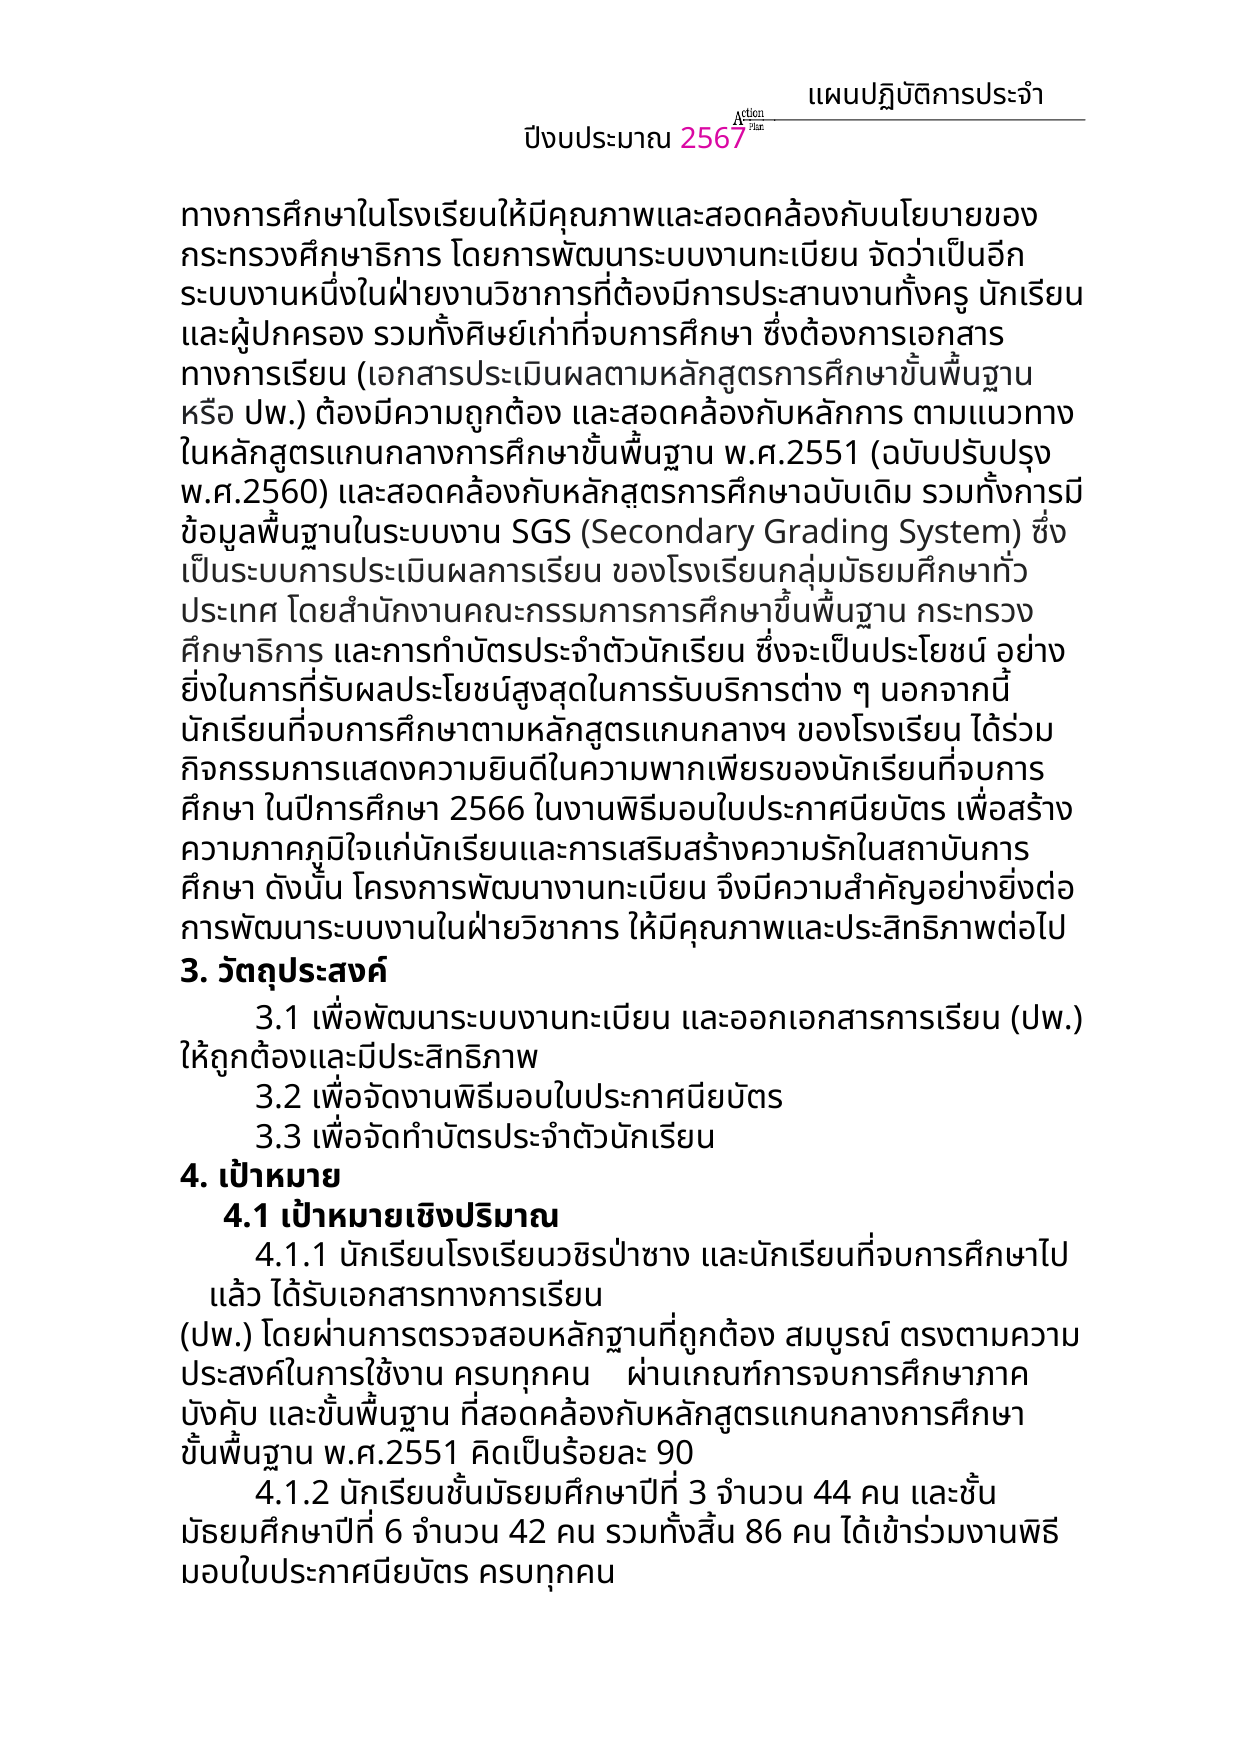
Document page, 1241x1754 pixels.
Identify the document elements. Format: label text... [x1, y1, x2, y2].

text 3.3 เพื่อจัดทำบัตรประจำตัวนักเรียน [180, 1116, 1090, 1156]
text 4. เป้าหมาย [180, 1156, 1090, 1196]
picture [721, 104, 1088, 136]
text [180, 195, 1090, 947]
text 3.2 เพื่อจัดงานพิธีมอบใบประกาศนียบัตร [180, 1077, 1090, 1116]
text 4.1.2 นักเรียนชั้นมัธยมศึกษาปีที่ 3 จำนวน 44 คน และชั้นมัธยมศึกษาปีที่ 6 จำนวน 42 คน รวมทั้งสิ้น 86 คน ได้เข้าร่วมงานพิธีมอบใบประกาศนียบัตร ครบทุกคน [180, 1473, 1090, 1591]
text 4.1 เป้าหมายเชิงปริมาณ [180, 1196, 1090, 1235]
text 4.1.1 นักเรียนโรงเรียนวชิรป่าซาง และนักเรียนที่จบการศึกษาไปแล้ว ได้รับเอกสารทางการเรียน [208, 1235, 1090, 1314]
text 3.1 เพื่อพัฒนาระบบงานทะเบียน และออกเอกสารการเรียน (ปพ.) ให้ถูกต้องและมีประสิทธิภาพ [180, 998, 1090, 1077]
text 3. วัตถุประสงค์ [180, 947, 1090, 998]
text (ปพ.) โดยผ่านการตรวจสอบหลักฐานที่ถูกต้อง สมบูรณ์ ตรงตามความประสงค์ในการใช้งาน ครบทุกคน ผ่านเกณฑ์การจบการศึกษาภาคบังคับ และขั้นพื้นฐาน ที่สอดคล้องกับหลักสูตรแกนกลางการศึกษา ขั้นพื้นฐาน พ.ศ.2551 คิดเป็นร้อยละ 90 [180, 1314, 1090, 1473]
